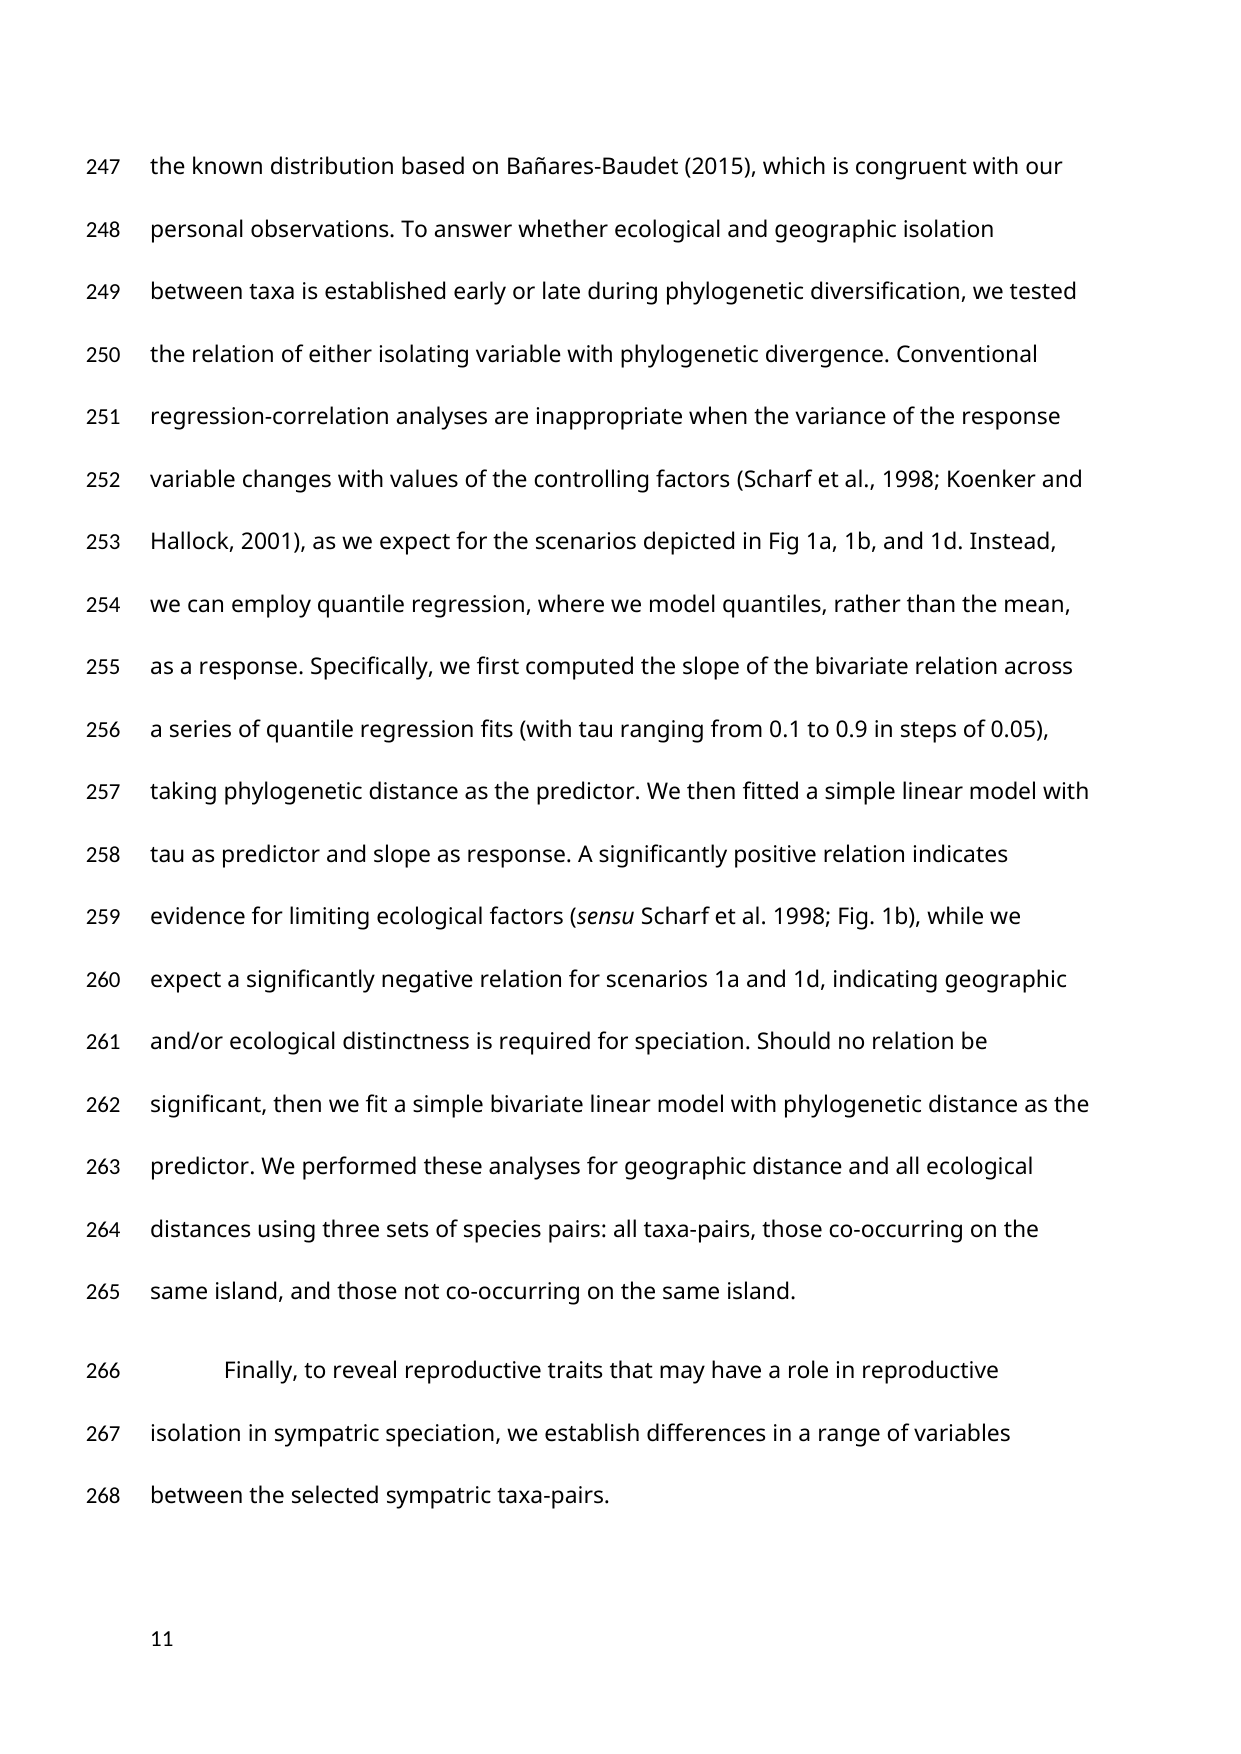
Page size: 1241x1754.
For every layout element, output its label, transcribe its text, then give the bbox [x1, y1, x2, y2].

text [150, 150, 1090, 1306]
text Finally, to reveal reproductive traits that may have a role in reproductive isolation in sympatric speciation, we establish differences in a range of variables between the selected sympatric taxa-pairs. [150, 1354, 1090, 1510]
